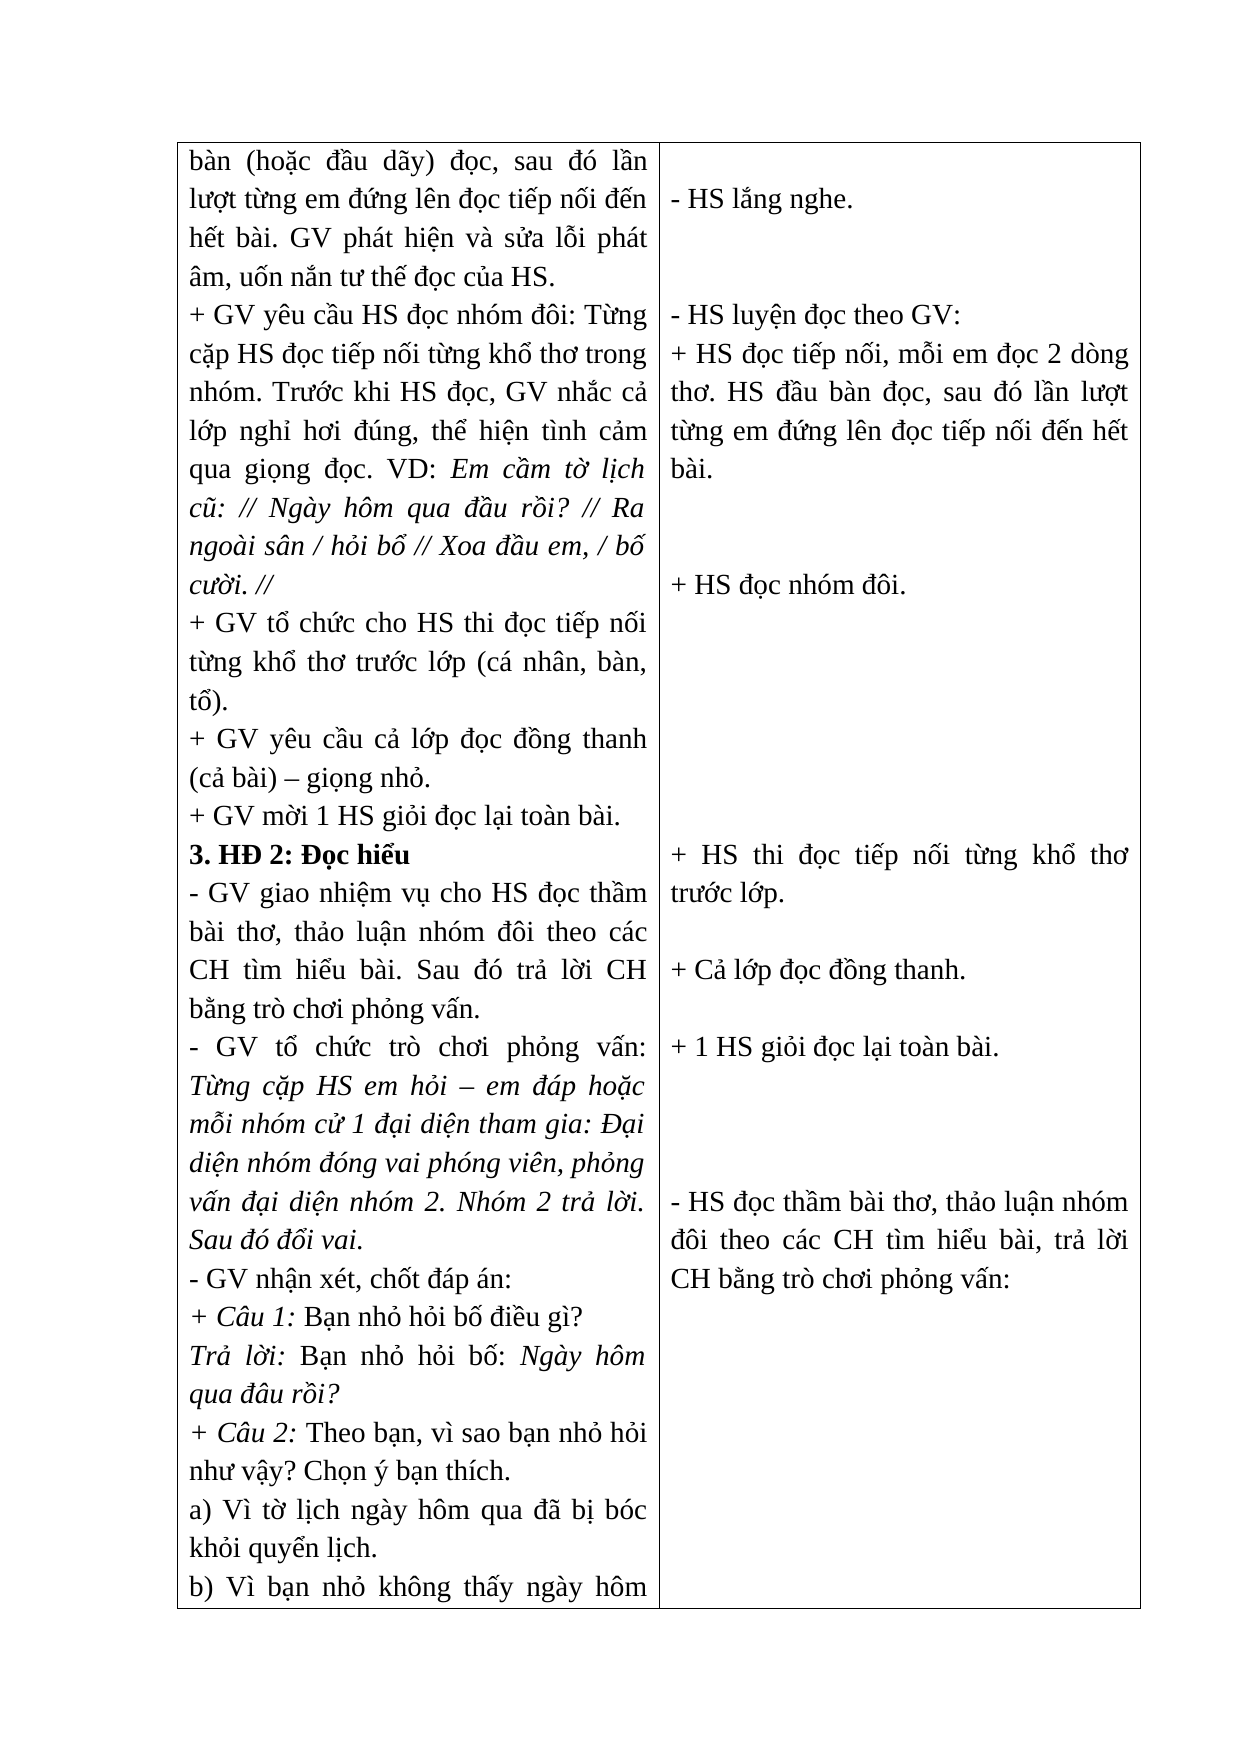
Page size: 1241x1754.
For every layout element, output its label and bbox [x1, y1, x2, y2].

table_cell [178, 143, 659, 1608]
table_cell [660, 143, 1140, 1608]
